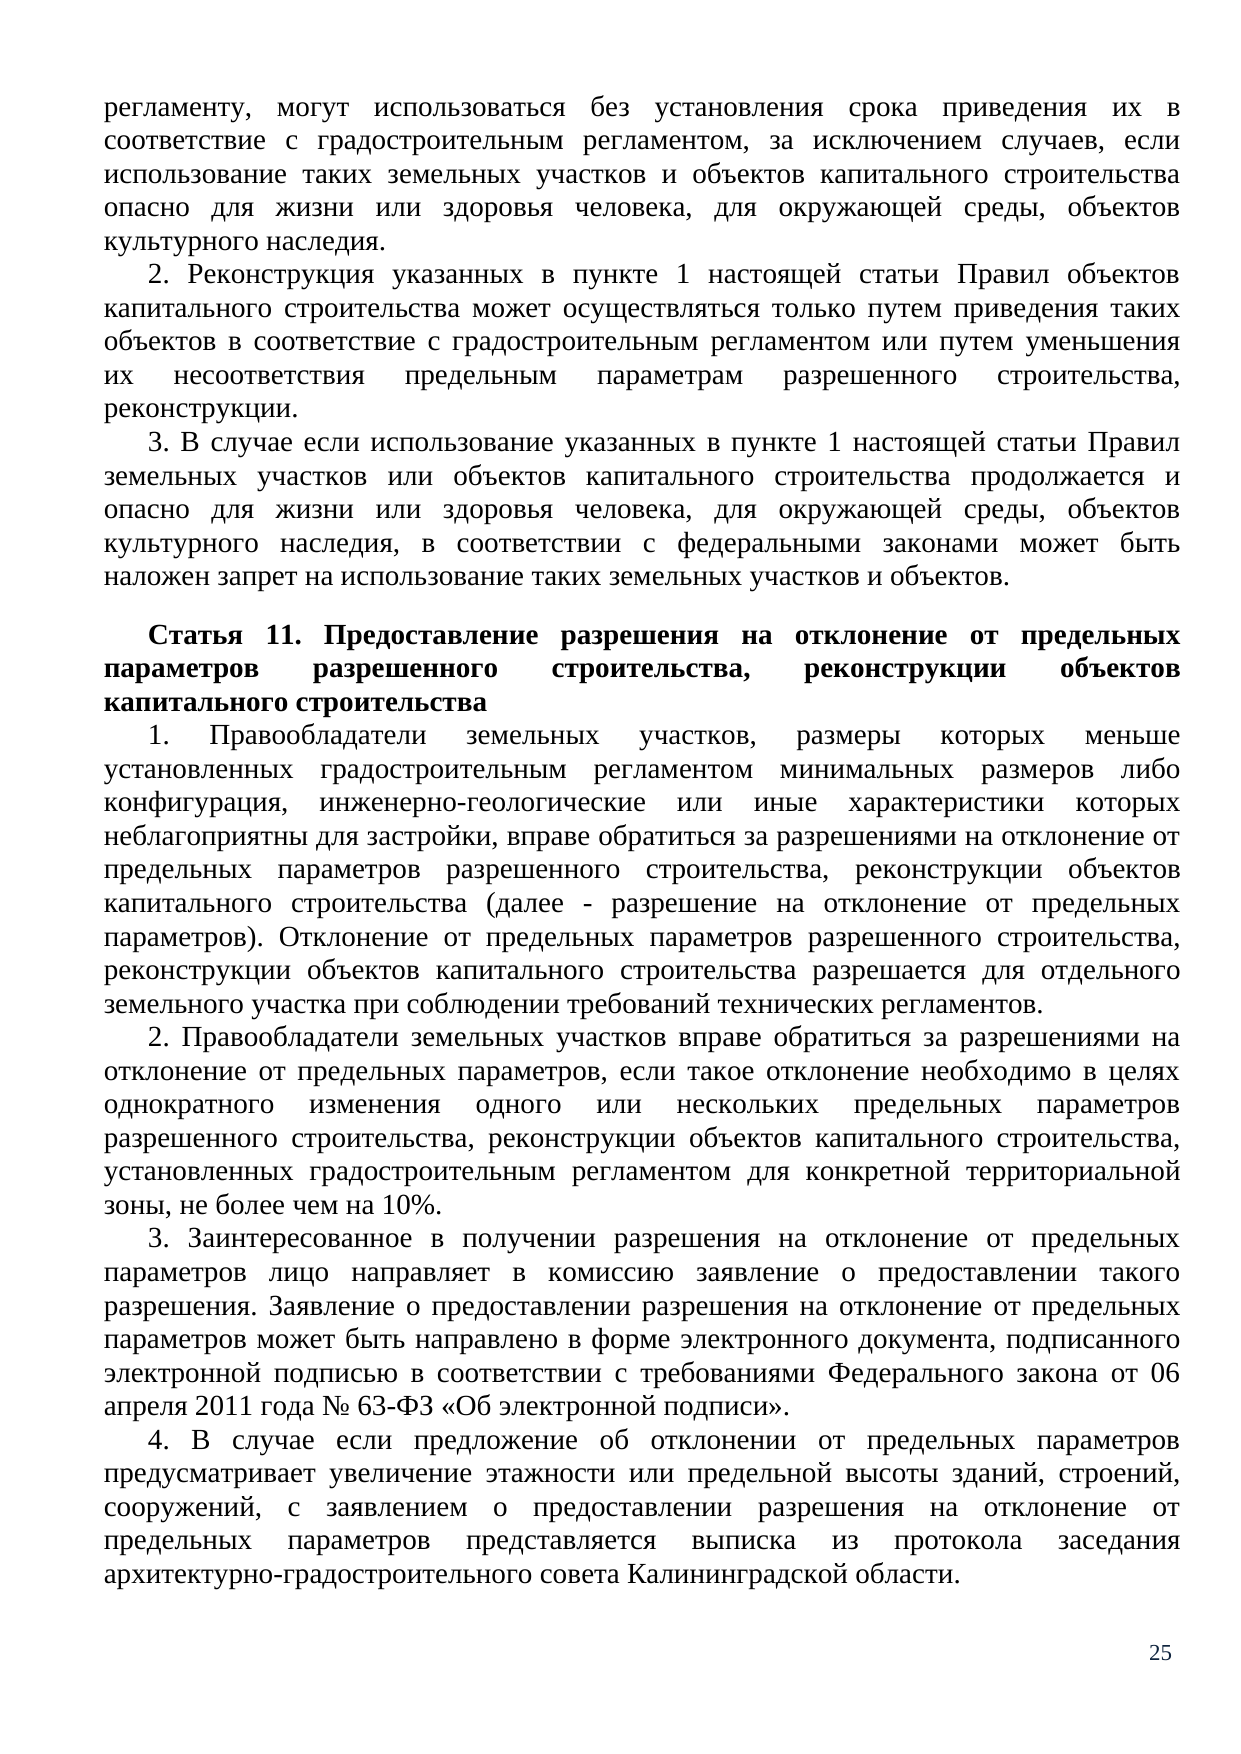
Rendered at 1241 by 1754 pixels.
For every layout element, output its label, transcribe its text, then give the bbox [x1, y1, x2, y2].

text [103, 89, 1181, 256]
text 2. Реконструкция указанных в пункте 1 настоящей статьи Правил объектов капитального строительства может осуществляться только путем приведения таких объектов в соответствие с градостроительным регламентом или путем уменьшения их несоответствия предельным параметрам разрешенного строительства, реконструкции. [103, 256, 1181, 424]
text 4. В случае если предложение об отклонении от предельных параметров предусматривает увеличение этажности или предельной высоты зданий, строений, сооружений, с заявлением о предоставлении разрешения на отклонение от предельных параметров представляется выписка из протокола заседания архитектурно-градостроительного совета Калининградской области. [103, 1422, 1181, 1589]
text 1. Правообладатели земельных участков, размеры которых меньше установленных градостроительным регламентом минимальных размеров либо конфигурация, инженерно-геологические или иные характеристики которых неблагоприятны для застройки, вправе обратиться за разрешениями на отклонение от предельных параметров разрешенного строительства, реконструкции объектов капитального строительства (далее - разрешение на отклонение от предельных параметров). Отклонение от предельных параметров разрешенного строительства, реконструкции объектов капитального строительства разрешается для отдельного земельного участка при соблюдении требований технических регламентов. [103, 717, 1181, 1019]
text 2. Правообладатели земельных участков вправе обратиться за разрешениями на отклонение от предельных параметров, если такое отклонение необходимо в целях однократного изменения одного или нескольких предельных параметров разрешенного строительства, реконструкции объектов капитального строительства, установленных градостроительным регламентом для конкретной территориальной зоны, не более чем на 10%. [103, 1019, 1181, 1221]
text Статья 11. Предоставление разрешения на отклонение от предельных параметров разрешенного строительства, реконструкции объектов капитального строительства [103, 617, 1181, 717]
text 3. Заинтересованное в получении разрешения на отклонение от предельных параметров лицо направляет в комиссию заявление о предоставлении такого разрешения. Заявление о предоставлении разрешения на отклонение от предельных параметров может быть направлено в форме электронного документа, подписанного электронной подписью в соответствии с требованиями Федерального закона от 06 апреля 2011 года № 63-ФЗ «Об электронной подписи». [103, 1221, 1181, 1422]
text 3. В случае если использование указанных в пункте 1 настоящей статьи Правил земельных участков или объектов капитального строительства продолжается и опасно для жизни или здоровья человека, для окружающей среды, объектов культурного наследия, в соответствии с федеральными законами может быть наложен запрет на использование таких земельных участков и объектов. [103, 424, 1181, 592]
